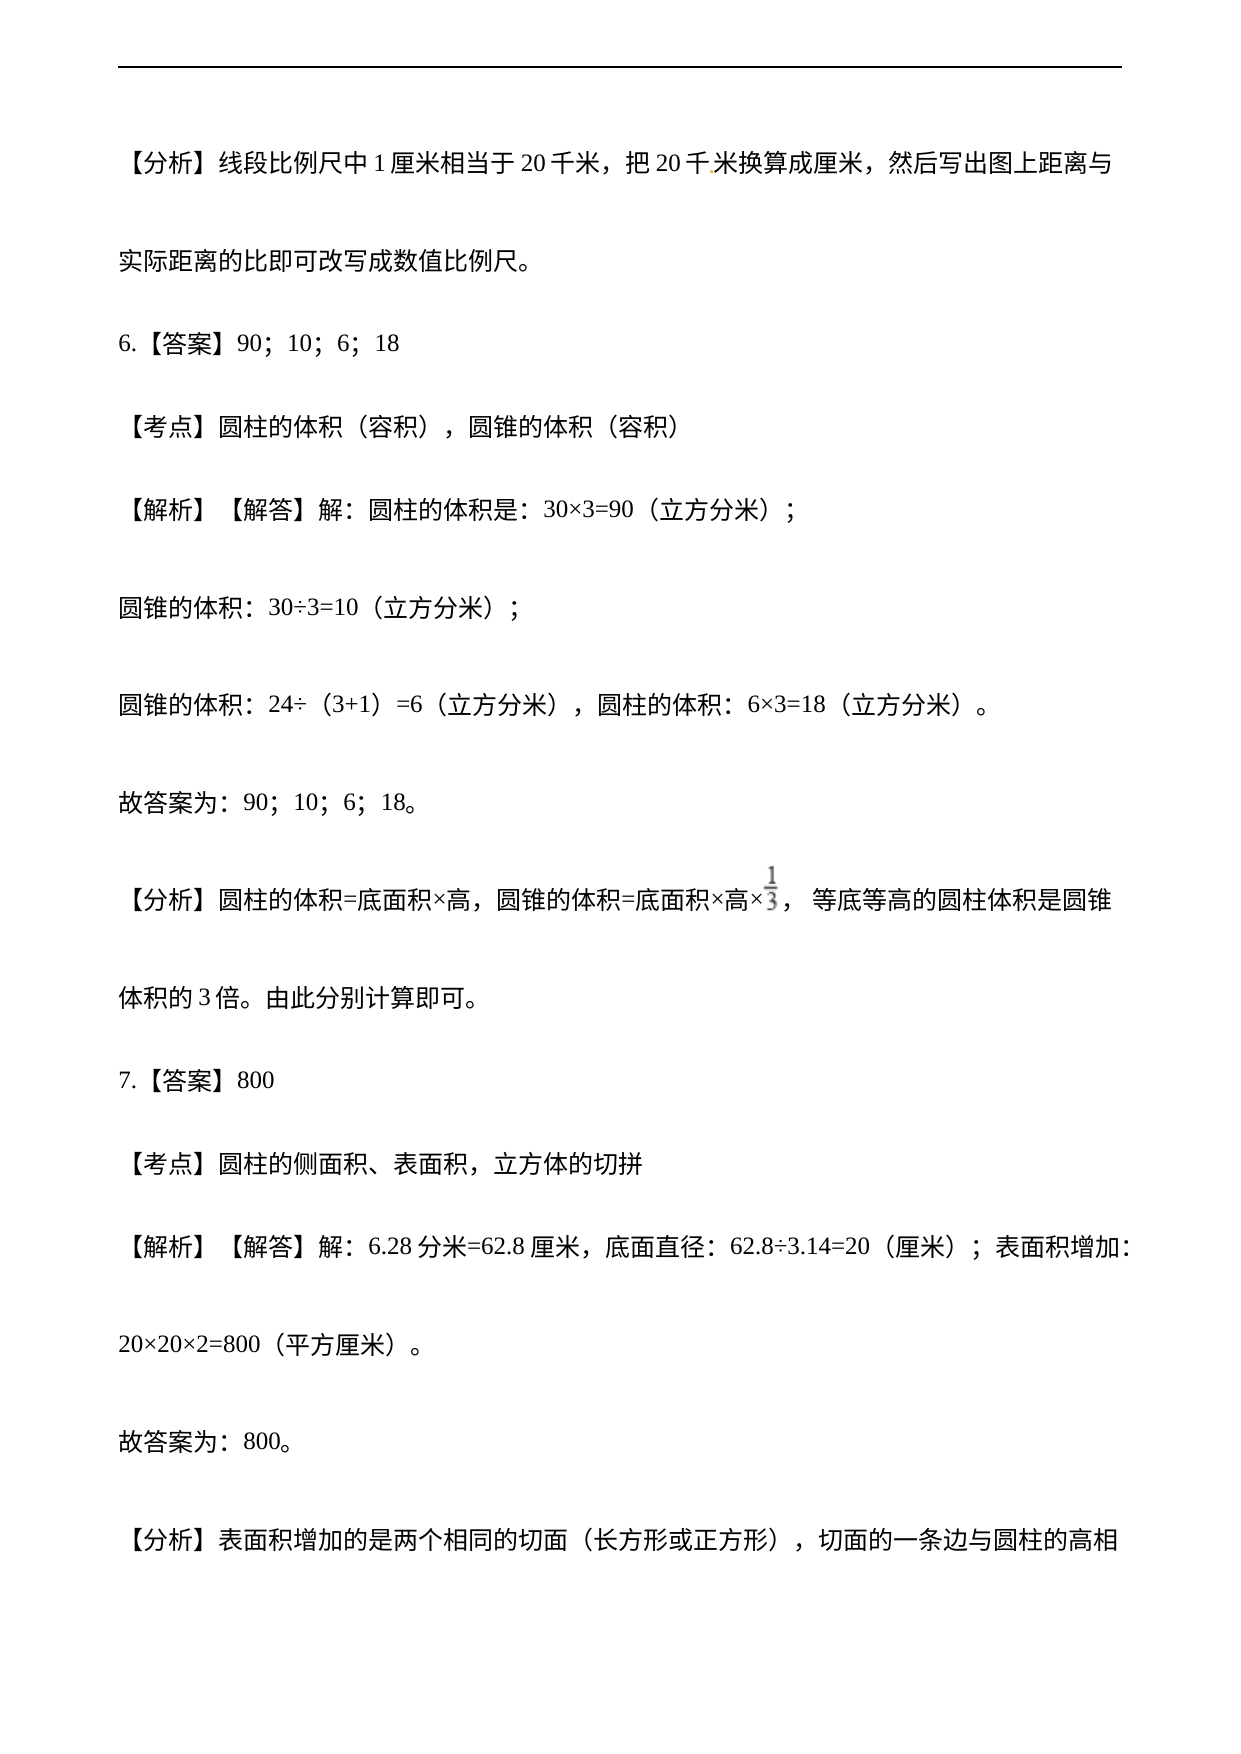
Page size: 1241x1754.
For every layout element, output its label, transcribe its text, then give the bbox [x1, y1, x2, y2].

text 【考点】圆柱的侧面积、表面积，立方体的切拼 [118, 1130, 1122, 1195]
picture [763, 866, 782, 912]
text 【考点】圆柱的体积（容积），圆锥的体积（容积） [118, 393, 1122, 458]
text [118, 1213, 1122, 1571]
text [118, 129, 1122, 292]
text 【解析】【解答】解：圆柱的体积是：30×3=90（立方分米）； 圆锥的体积：30÷3=10（立方分米）； 圆锥的体积：24÷（3+1）=6（立方分米），圆柱的体积：6×3=18（立方分米）。 故答案为：90；10；6；18。 【分析】圆柱的体积=底面积×高，圆锥的体积=底面积×高×， 等底等高的圆柱体积是圆锥体积的3倍。由此分别计算即可。 [118, 476, 1122, 1029]
text 7.【答案】800 [118, 1047, 1122, 1112]
text 6.【答案】90；10；6；18 [118, 310, 1122, 375]
